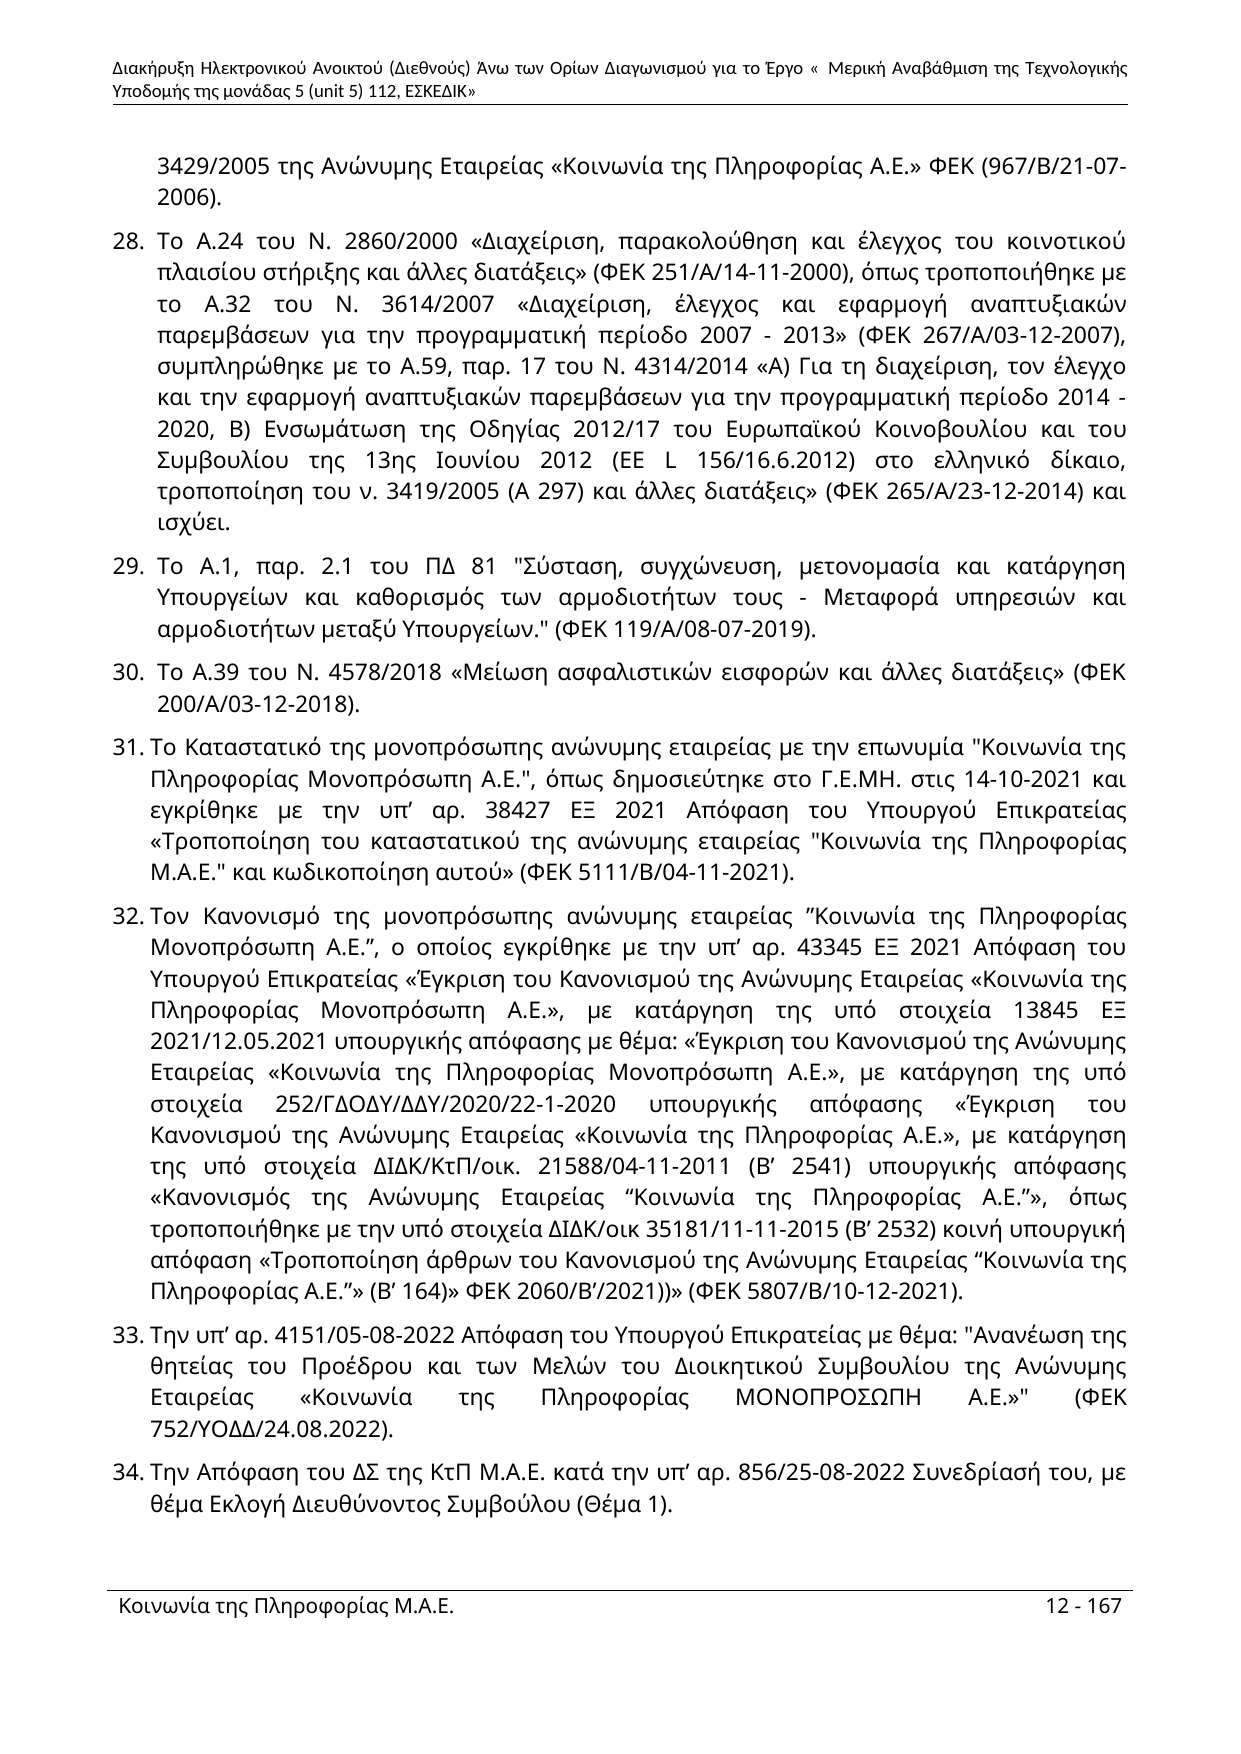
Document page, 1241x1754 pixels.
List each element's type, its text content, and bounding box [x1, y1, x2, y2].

list Το Α.39 του Ν. 4578/2018 «Μείωση ασφαλιστικών εισφορών και άλλες διατάξεις» (ΦΕΚ 200/Α/03-12-2018). [112, 656, 1128, 719]
list Τον Κανονισμό της μονοπρόσωπης ανώνυμης εταιρείας ’’Κοινωνία της Πληροφορίας Μονοπρόσωπη Α.Ε.’’, ο οποίος εγκρίθηκε με την υπ’ αρ. 43345 ΕΞ 2021 Απόφαση του Υπουργού Επικρατείας «Έγκριση του Κανονισμού της Ανώνυμης Εταιρείας «Κοινωνία της Πληροφορίας Μονοπρόσωπη Α.Ε.», με κατάργηση της υπό στοιχεία 13845 ΕΞ 2021/12.05.2021 υπουργικής απόφασης με θέμα: «Έγκριση του Κανονισμού της Ανώνυμης Εταιρείας «Κοινωνία της Πληροφορίας Μονοπρόσωπη Α.Ε.», με κατάργηση της υπό στοιχεία 252/ΓΔΟΔΥ/ΔΔΥ/2020/22-1-2020 υπουργικής απόφασης «Έγκριση του Κανονισμού της Ανώνυμης Εταιρείας «Κοινωνία της Πληροφορίας Α.Ε.», με κατάργηση της υπό στοιχεία ΔΙΔΚ/ΚτΠ/οικ. 21588/04-11-2011 (Β’ 2541) υπουργικής απόφασης «Κανονισμός της Ανώνυμης Εταιρείας “Κοινωνία της Πληροφορίας Α.Ε.”», όπως τροποποιήθηκε με την υπό στοιχεία ΔΙΔΚ/οικ 35181/11-11-2015 (Β’ 2532) κοινή υπουργική απόφαση «Τροποποίηση άρθρων του Κανονισμού της Ανώνυμης Εταιρείας “Κοινωνία της Πληροφορίας Α.Ε.”» (Β’ 164)» ΦΕΚ 2060/Β’/2021))» (ΦΕΚ 5807/Β/10-12-2021). [112, 900, 1128, 1306]
list Το Α.1, παρ. 2.1 του ΠΔ 81 "Σύσταση, συγχώνευση, μετονομασία και κατάργηση Υπουργείων και καθορισμός των αρμοδιοτήτων τους - Μεταφορά υπηρεσιών και αρμοδιοτήτων μεταξύ Υπουργείων." (ΦΕΚ 119/Α/08-07-2019). [112, 550, 1128, 644]
list Την υπ’ αρ. 4151/05-08-2022 Απόφαση του Υπουργού Επικρατείας με θέμα: "Ανανέωση της θητείας του Προέδρου και των Μελών του Διοικητικού Συμβουλίου της Ανώνυμης Εταιρείας «Κοινωνία της Πληροφορίας ΜΟΝΟΠΡΟΣΩΠΗ Α.Ε.»" (ΦΕΚ 752/ΥΟΔΔ/24.08.2022). [112, 1319, 1128, 1444]
list Την Απόφαση του ΔΣ της ΚτΠ Μ.Α.Ε. κατά την υπ’ αρ. 856/25-08-2022 Συνεδρίασή του, με θέμα Εκλογή Διευθύνοντος Συμβούλου (Θέμα 1). [112, 1456, 1128, 1519]
list Το Καταστατικό της μονοπρόσωπης ανώνυμης εταιρείας με την επωνυμία "Κοινωνία της Πληροφορίας Μονοπρόσωπη Α.Ε.", όπως δημοσιεύτηκε στο Γ.Ε.ΜΗ. στις 14-10-2021 και εγκρίθηκε με την υπ’ αρ. 38427 ΕΞ 2021 Απόφαση του Υπουργού Επικρατείας «Τροποποίηση του καταστατικού της ανώνυμης εταιρείας "Κοινωνία της Πληροφορίας Μ.Α.Ε." και κωδικοποίηση αυτού» (ΦΕΚ 5111/Β/04-11-2021). [112, 731, 1128, 887]
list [112, 150, 1128, 212]
list Το Α.24 του Ν. 2860/2000 «Διαχείριση, παρακολούθηση και έλεγχος του κοινοτικού πλαισίου στήριξης και άλλες διατάξεις» (ΦΕΚ 251/Α/14-11-2000), όπως τροποποιήθηκε με το Α.32 του Ν. 3614/2007 «Διαχείριση, έλεγχος και εφαρμογή αναπτυξιακών παρεμβάσεων για την προγραμματική περίοδο 2007 - 2013» (ΦΕΚ 267/Α/03-12-2007), συμπληρώθηκε με το Α.59, παρ. 17 του Ν. 4314/2014 «Α) Για τη διαχείριση, τον έλεγχο και την εφαρμογή αναπτυξιακών παρεμβάσεων για την προγραμματική περίοδο 2014 - 2020, Β) Ενσωμάτωση της Οδηγίας 2012/17 του Ευρωπαϊκού Κοινοβουλίου και του Συμβουλίου της 13ης Ιουνίου 2012 (ΕΕ L 156/16.6.2012) στο ελληνικό δίκαιο, τροποποίηση του ν. 3419/2005 (Α 297) και άλλες διατάξεις» (ΦΕΚ 265/Α/23-12-2014) και ισχύει. [112, 225, 1128, 537]
